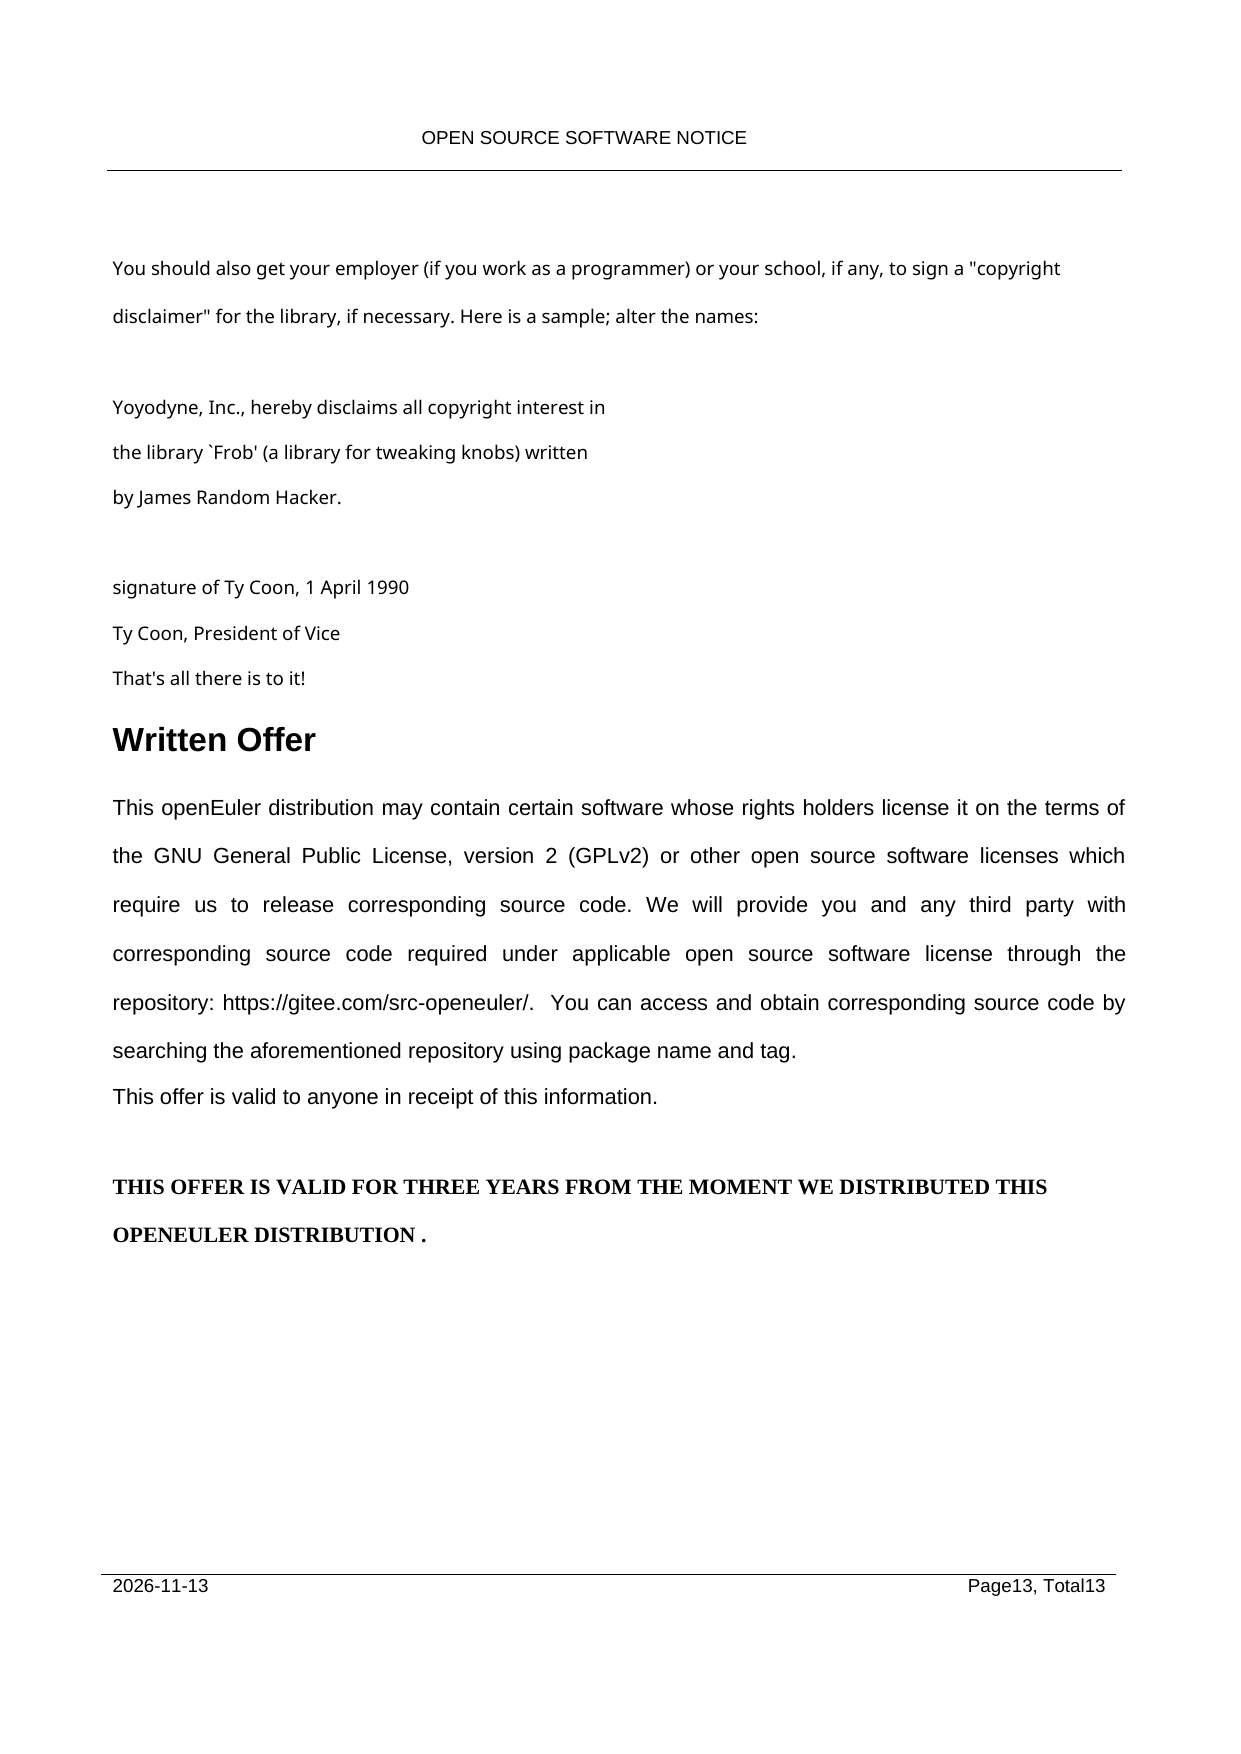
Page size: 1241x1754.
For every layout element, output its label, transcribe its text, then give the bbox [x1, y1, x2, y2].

text Ty Coon, President of Vice [112, 616, 1128, 649]
text This offer is valid to anyone in receipt of this information. [112, 1080, 1128, 1112]
text You should also get your employer (if you work as a programmer) or your school, if any, to sign a "copyright disclaimer" for the library, if necessary. Here is a sample; alter the names: [112, 251, 1128, 333]
text by James Random Hacker. [112, 481, 1128, 513]
text Written Offer [112, 707, 1128, 772]
text This openEuler distribution may contain certain software whose rights holders license it on the terms of the GNU General Public License, version 2 (GPLv2) or other open source software licenses which require us to release corresponding source code. We will provide you and any third party with corresponding source code required under applicable open source software license through the repository: https://gitee.com/src-openeuler/. You can access and obtain corresponding source code by searching the aforementioned repository using package name and tag. [112, 791, 1128, 1067]
text Yoyodyne, Inc., hereby disclaims all copyright interest in [112, 391, 1128, 423]
text THIS OFFER IS VALID FOR THREE YEARS FROM THE MOMENT WE DISTRIBUTED THIS OPENEULER DISTRIBUTION . [112, 1170, 1128, 1251]
text signature of Ty Coon, 1 April 1990 [112, 571, 1128, 604]
text That's all there is to it! [112, 662, 1128, 694]
text the library `Frob' (a library for tweaking knobs) written [112, 436, 1128, 468]
